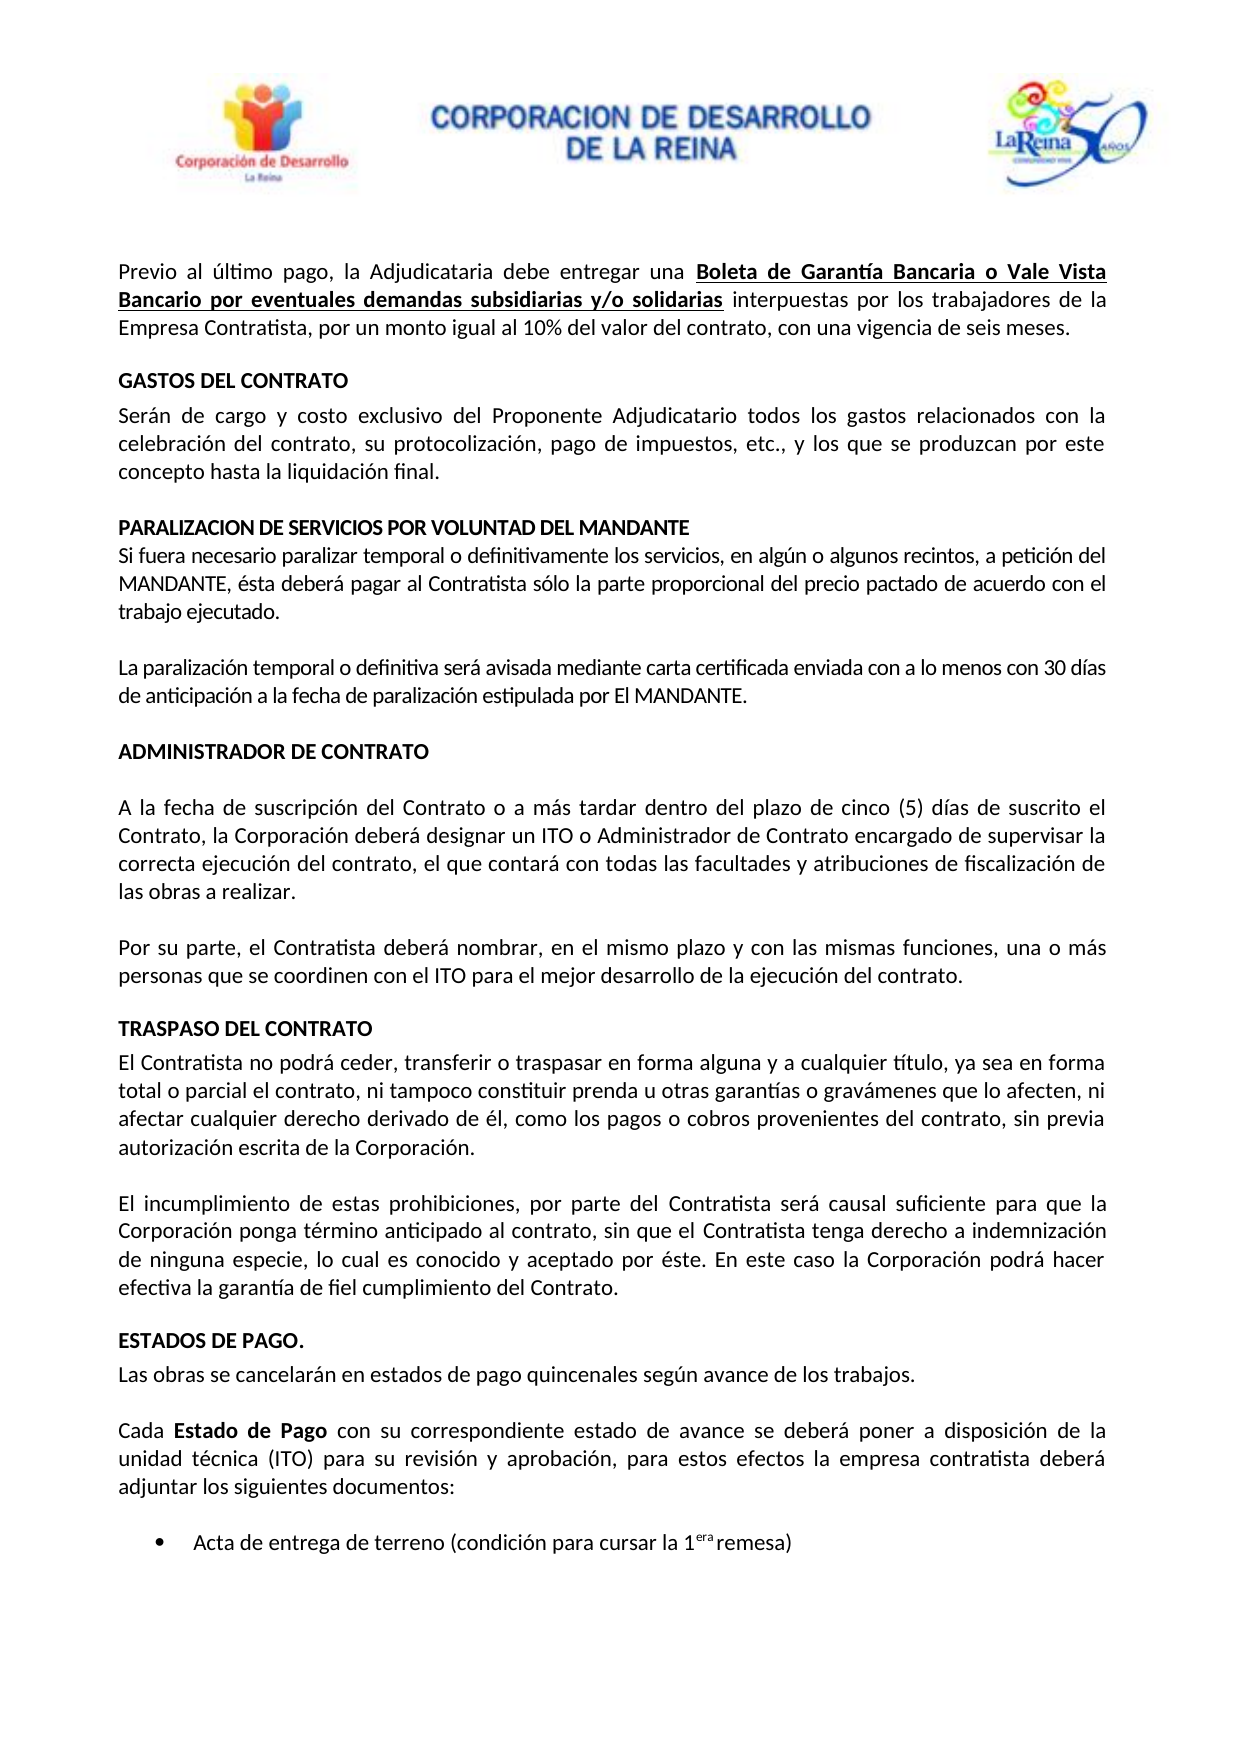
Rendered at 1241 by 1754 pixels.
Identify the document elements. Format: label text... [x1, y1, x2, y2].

text Cada Estado de Pago con su correspondiente estado de avance se deberá poner a disposición de la unidad técnica (ITO) para su revisión y aprobación, para estos efectos la empresa contratista deberá adjuntar los siguientes documentos: [118, 1416, 1107, 1500]
text Serán de cargo y costo exclusivo del Proponente Adjudicatario todos los gastos relacionados con la celebración del contrato, su protocolización, pago de impuestos, etc., y los que se produzcan por este concepto hasta la liquidación final. [118, 401, 1107, 485]
subtitle GASTOS DEL CONTRATO [118, 367, 1107, 394]
text La paralización temporal o definitiva será avisada mediante carta certificada enviada con a lo menos con 30 días de anticipación a la fecha de paralización estipulada por El MANDANTE. [118, 653, 1107, 709]
text Por su parte, el Contratista deberá nombrar, en el mismo plazo y con las mismas funciones, una o más personas que se coordinen con el ITO para el mejor desarrollo de la ejecución del contrato. [118, 933, 1107, 989]
text ADMINISTRADOR DE CONTRATO [118, 737, 1107, 765]
subtitle ESTADOS DE PAGO. [118, 1326, 1107, 1354]
text A la fecha de suscripción del Contrato o a más tardar dentro del plazo de cinco (5) días de suscrito el Contrato, la Corporación deberá designar un ITO o Administrador de Contrato encargado de supervisar la correcta ejecución del contrato, el que contará con todas las facultades y atribuciones de fiscalización de las obras a realizar. [118, 793, 1107, 905]
list Acta de entrega de terreno (condición para cursar la 1era remesa) [156, 1528, 1107, 1556]
picture [118, 73, 1197, 206]
text El Contratista no podrá ceder, transferir o traspasar en forma alguna y a cualquier título, ya sea en forma total o parcial el contrato, ni tampoco constituir prenda u otras garantías o gravámenes que lo afecten, ni afectar cualquier derecho derivado de él, como los pagos o cobros provenientes del contrato, sin previa autorización escrita de la Corporación. [118, 1048, 1107, 1161]
text Si fuera necesario paralizar temporal o definitivamente los servicios, en algún o algunos recintos, a petición del MANDANTE, ésta deberá pagar al Contratista sólo la parte proporcional del precio pactado de acuerdo con el trabajo ejecutado. [118, 541, 1107, 625]
text PARALIZACION DE SERVICIOS POR VOLUNTAD DEL MANDANTE [118, 513, 1107, 541]
subtitle TRASPASO DEL CONTRATO [118, 1014, 1107, 1042]
text Previo al último pago, la Adjudicataria debe entregar una Boleta de Garantía Bancaria o Vale Vista Bancario por eventuales demandas subsidiarias y/o solidarias interpuestas por los trabajadores de la Empresa Contratista, por un monto igual al 10% del valor del contrato, con una vigencia de seis meses. [118, 257, 1107, 342]
text Las obras se cancelarán en estados de pago quincenales según avance de los trabajos. [118, 1360, 1107, 1388]
text El incumplimiento de estas prohibiciones, por parte del Contratista será causal suficiente para que la Corporación ponga término anticipado al contrato, sin que el Contratista tenga derecho a indemnización de ninguna especie, lo cual es conocido y aceptado por éste. En este caso la Corporación podrá hacer efectiva la garantía de fiel cumplimiento del Contrato. [118, 1189, 1107, 1301]
